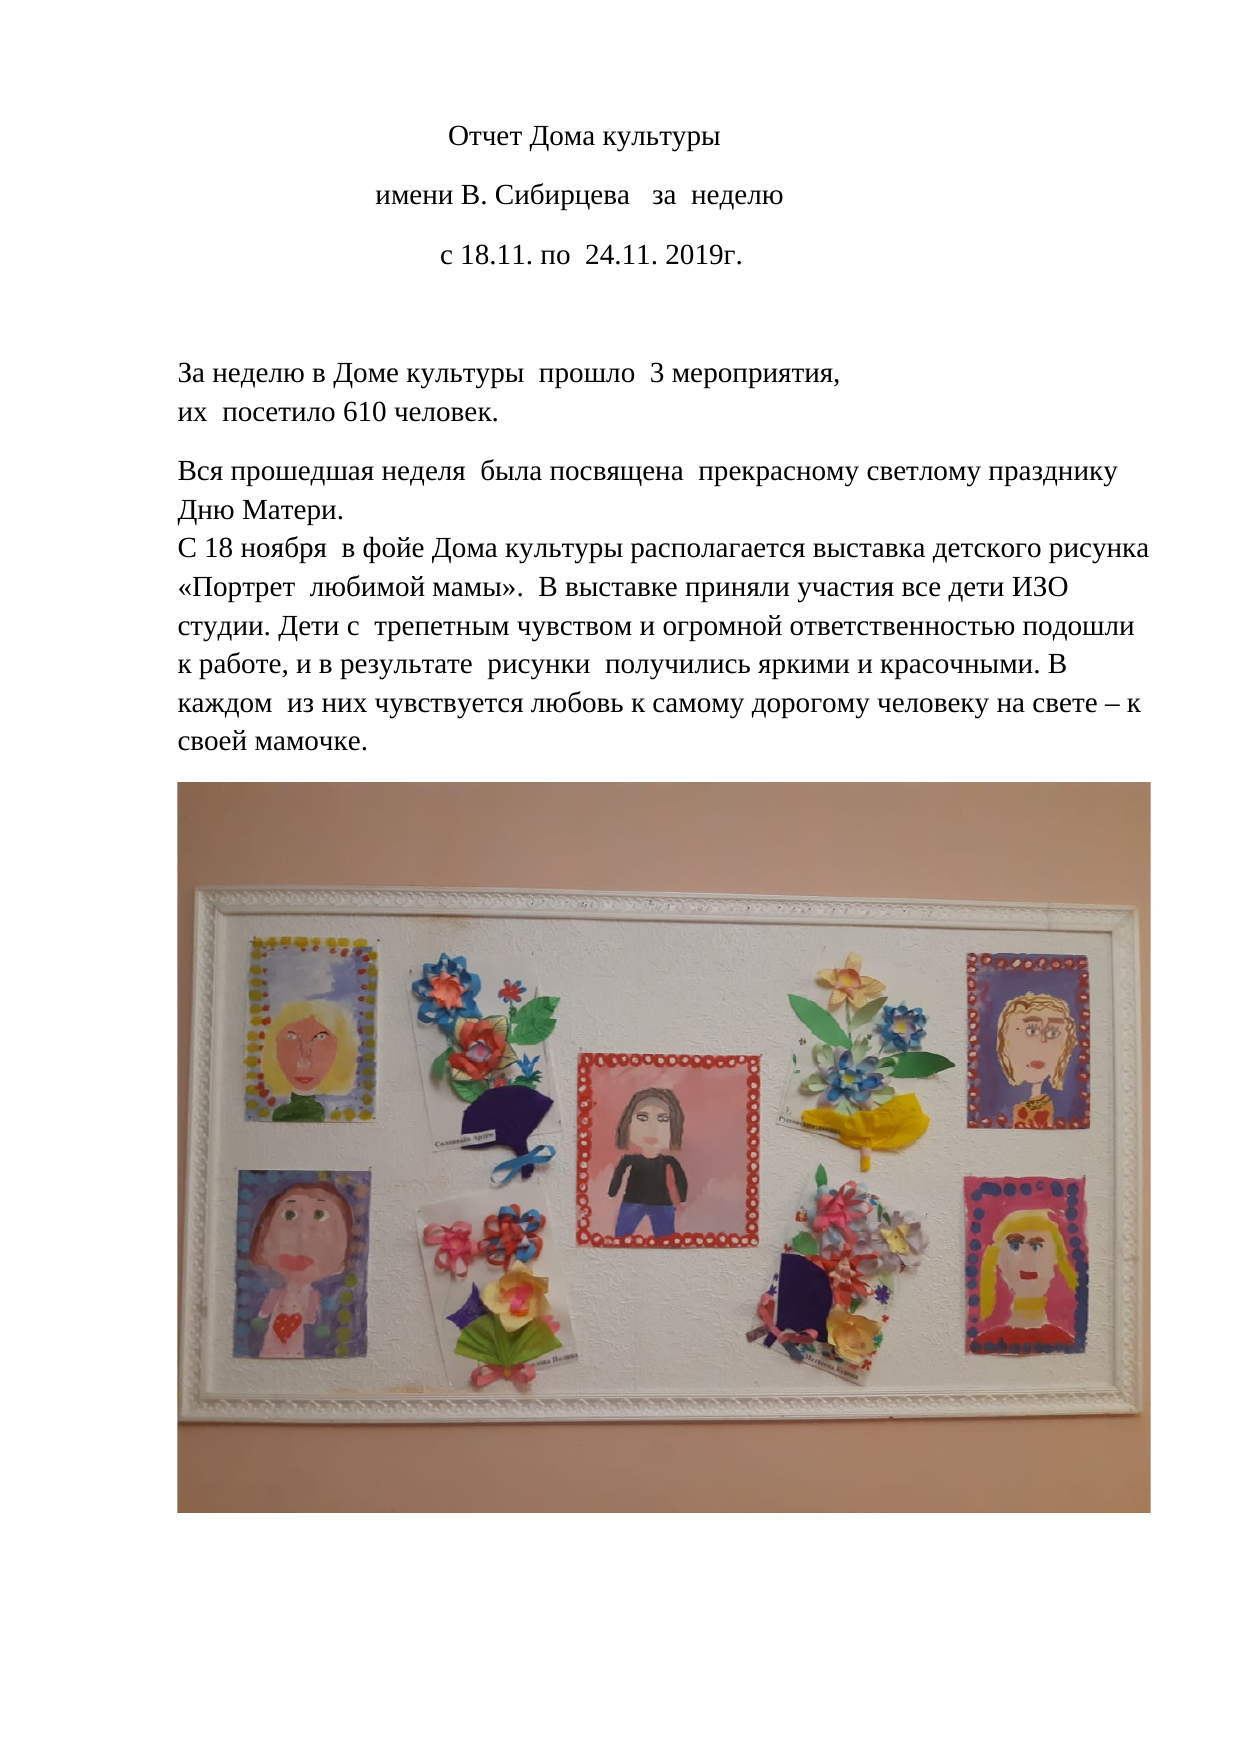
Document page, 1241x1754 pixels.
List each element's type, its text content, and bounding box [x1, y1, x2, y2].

text Вся прошедшая неделя была посвящена прекрасному светлому празднику Дню Матери. С 18 ноября в фойе Дома культуры располагается выставка детского рисунка «Портрет любимой мамы». В выставке приняли участия все дети ИЗО студии. Дети с трепетным чувством и огромной ответственностью подошли к работе, и в результате рисунки получились яркими и красочными. В каждом из них чувствуется любовь к самому дорогому человеку на свете – к своей мамочке. [177, 453, 1152, 757]
text с 18.11. по 24.11. 2019г. [177, 237, 1152, 270]
text Отчет Дома культуры [177, 118, 1152, 152]
list имени В. Сибирцева за неделю [215, 177, 1152, 211]
text За неделю в Доме культуры прошло 3 мероприятия, их посетило 610 человек. [177, 356, 1152, 428]
picture [177, 782, 1151, 1513]
